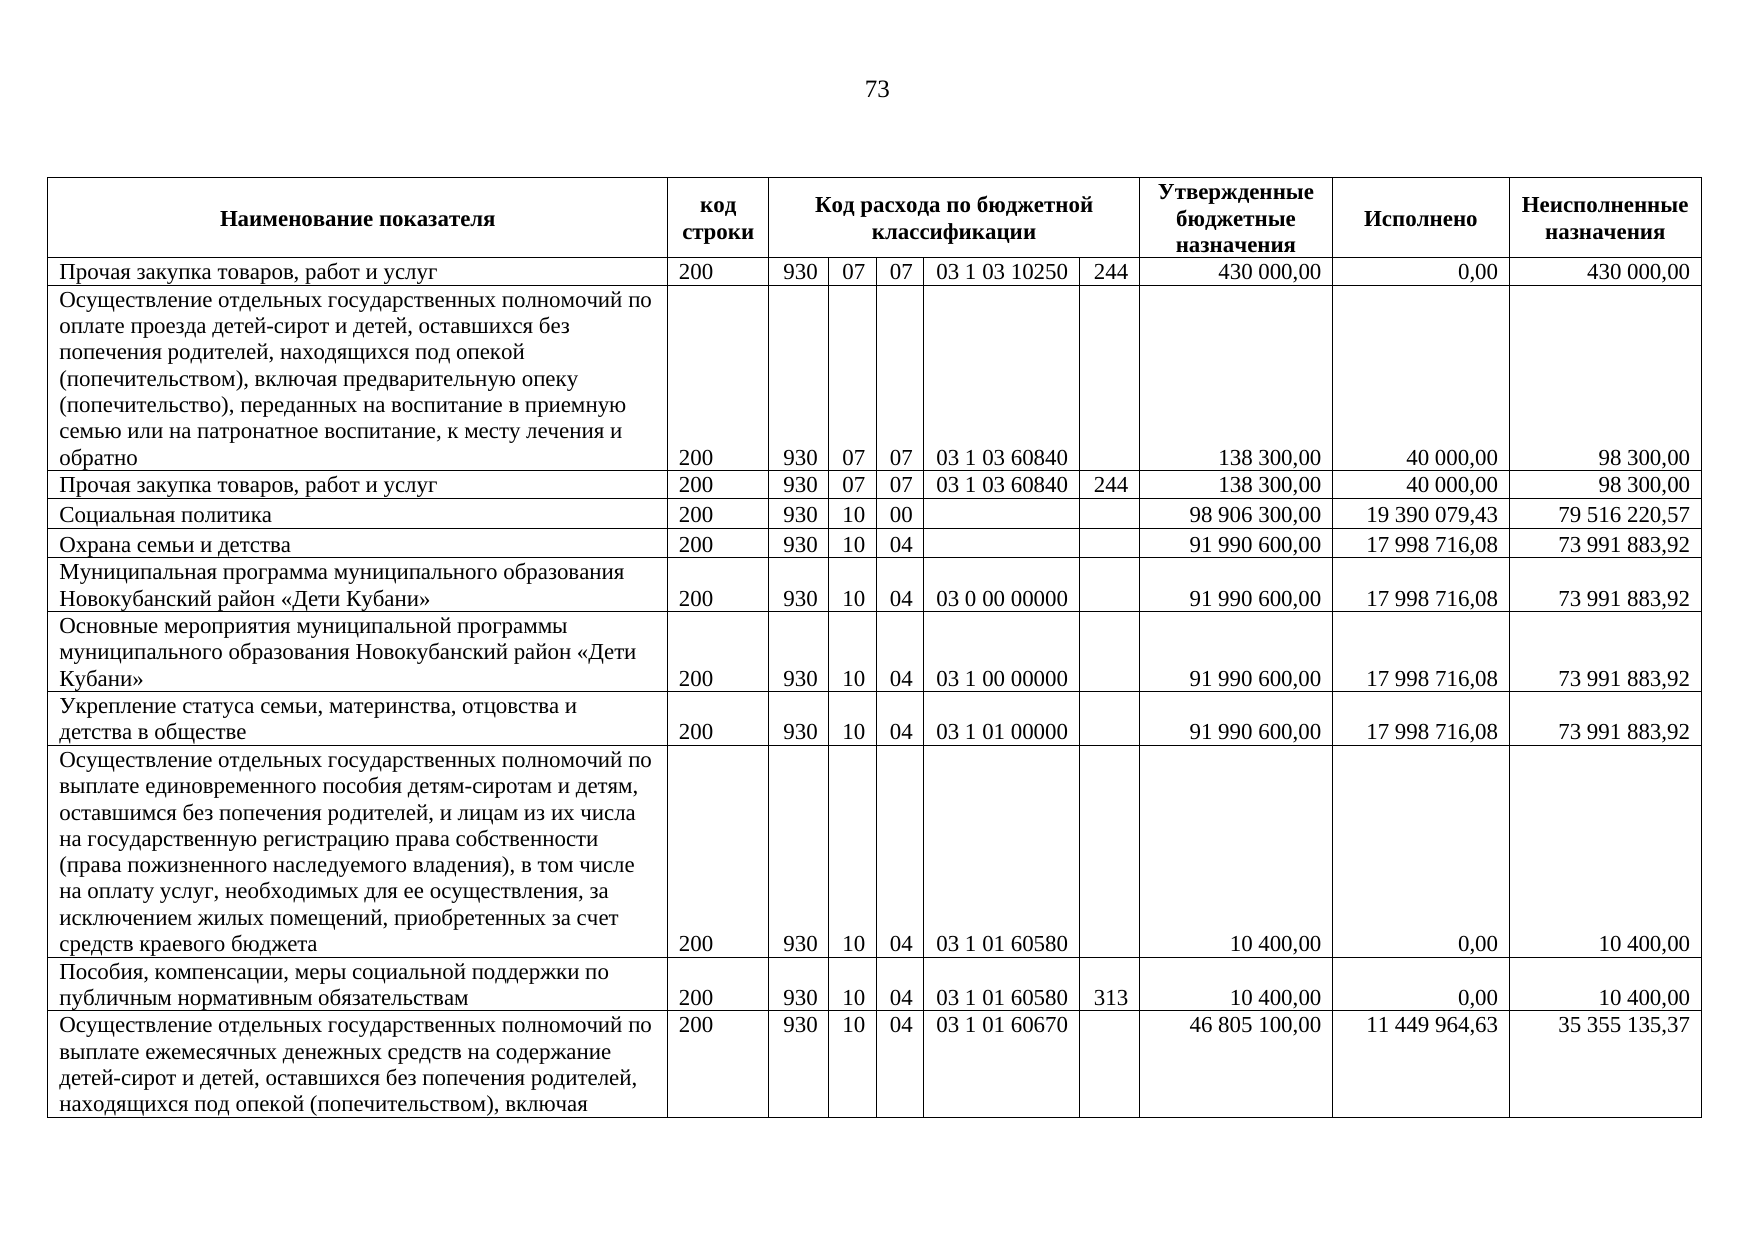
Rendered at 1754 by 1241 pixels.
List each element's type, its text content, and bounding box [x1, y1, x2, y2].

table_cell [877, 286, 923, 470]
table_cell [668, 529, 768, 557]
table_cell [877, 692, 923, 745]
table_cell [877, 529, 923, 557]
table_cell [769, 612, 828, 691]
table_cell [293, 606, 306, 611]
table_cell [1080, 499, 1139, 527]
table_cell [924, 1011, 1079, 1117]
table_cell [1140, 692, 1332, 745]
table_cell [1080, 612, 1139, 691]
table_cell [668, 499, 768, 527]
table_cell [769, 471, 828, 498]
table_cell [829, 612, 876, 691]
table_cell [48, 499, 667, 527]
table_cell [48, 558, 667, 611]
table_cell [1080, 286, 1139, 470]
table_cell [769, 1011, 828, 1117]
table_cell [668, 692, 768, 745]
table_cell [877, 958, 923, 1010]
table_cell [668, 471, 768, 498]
table_header Утвержденные бюджетные назначения [1140, 178, 1332, 257]
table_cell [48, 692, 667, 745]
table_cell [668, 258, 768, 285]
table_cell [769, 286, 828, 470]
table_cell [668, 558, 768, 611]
table_header код строки [668, 178, 768, 257]
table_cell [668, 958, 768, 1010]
table_header Исполнено [1333, 178, 1509, 257]
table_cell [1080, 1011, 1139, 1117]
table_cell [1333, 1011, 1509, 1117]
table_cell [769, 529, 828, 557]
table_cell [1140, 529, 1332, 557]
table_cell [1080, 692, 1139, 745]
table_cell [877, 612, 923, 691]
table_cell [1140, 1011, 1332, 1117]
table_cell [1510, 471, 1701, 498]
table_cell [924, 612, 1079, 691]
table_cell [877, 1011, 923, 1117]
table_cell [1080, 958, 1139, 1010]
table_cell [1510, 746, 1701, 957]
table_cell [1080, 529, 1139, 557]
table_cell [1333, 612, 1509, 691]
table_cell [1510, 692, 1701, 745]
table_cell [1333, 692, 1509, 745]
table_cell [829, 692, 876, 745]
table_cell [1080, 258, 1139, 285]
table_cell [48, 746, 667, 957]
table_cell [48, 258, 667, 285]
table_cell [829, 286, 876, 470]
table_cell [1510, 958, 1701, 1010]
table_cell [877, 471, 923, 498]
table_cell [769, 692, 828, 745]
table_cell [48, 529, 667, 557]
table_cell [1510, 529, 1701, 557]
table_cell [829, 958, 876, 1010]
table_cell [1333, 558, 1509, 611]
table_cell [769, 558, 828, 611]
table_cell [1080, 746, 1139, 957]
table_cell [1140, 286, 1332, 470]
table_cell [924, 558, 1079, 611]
table_header Наименование показателя [48, 178, 667, 257]
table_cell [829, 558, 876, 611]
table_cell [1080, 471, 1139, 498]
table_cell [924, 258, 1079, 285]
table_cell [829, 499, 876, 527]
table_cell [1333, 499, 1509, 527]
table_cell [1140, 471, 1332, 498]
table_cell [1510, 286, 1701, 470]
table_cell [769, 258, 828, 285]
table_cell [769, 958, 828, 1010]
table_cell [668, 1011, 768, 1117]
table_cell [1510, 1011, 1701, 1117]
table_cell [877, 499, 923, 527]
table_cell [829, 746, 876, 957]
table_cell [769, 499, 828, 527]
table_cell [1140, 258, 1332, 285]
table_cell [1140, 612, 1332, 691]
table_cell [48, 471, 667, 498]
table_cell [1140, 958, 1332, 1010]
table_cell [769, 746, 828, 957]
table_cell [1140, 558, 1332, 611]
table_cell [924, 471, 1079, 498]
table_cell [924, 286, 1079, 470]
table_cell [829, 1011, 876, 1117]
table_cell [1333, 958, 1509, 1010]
table_header Неисполненные назначения [1510, 178, 1701, 257]
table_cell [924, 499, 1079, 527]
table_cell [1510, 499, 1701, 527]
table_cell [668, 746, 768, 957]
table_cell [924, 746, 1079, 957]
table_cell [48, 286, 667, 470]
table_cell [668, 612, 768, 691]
table_header Код расхода по бюджетной классификации [769, 178, 1139, 257]
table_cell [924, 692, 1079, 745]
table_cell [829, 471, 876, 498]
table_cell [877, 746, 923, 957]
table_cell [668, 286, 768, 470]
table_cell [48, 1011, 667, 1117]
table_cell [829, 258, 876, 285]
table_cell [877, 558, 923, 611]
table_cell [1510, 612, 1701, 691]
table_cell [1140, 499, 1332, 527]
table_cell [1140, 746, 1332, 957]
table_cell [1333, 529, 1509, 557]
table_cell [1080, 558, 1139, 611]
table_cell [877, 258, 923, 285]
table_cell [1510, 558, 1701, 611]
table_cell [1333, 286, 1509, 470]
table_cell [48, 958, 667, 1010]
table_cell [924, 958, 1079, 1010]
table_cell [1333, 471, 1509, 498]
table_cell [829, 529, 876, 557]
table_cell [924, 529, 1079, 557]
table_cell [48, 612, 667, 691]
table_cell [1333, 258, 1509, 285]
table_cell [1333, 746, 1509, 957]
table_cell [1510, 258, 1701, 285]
